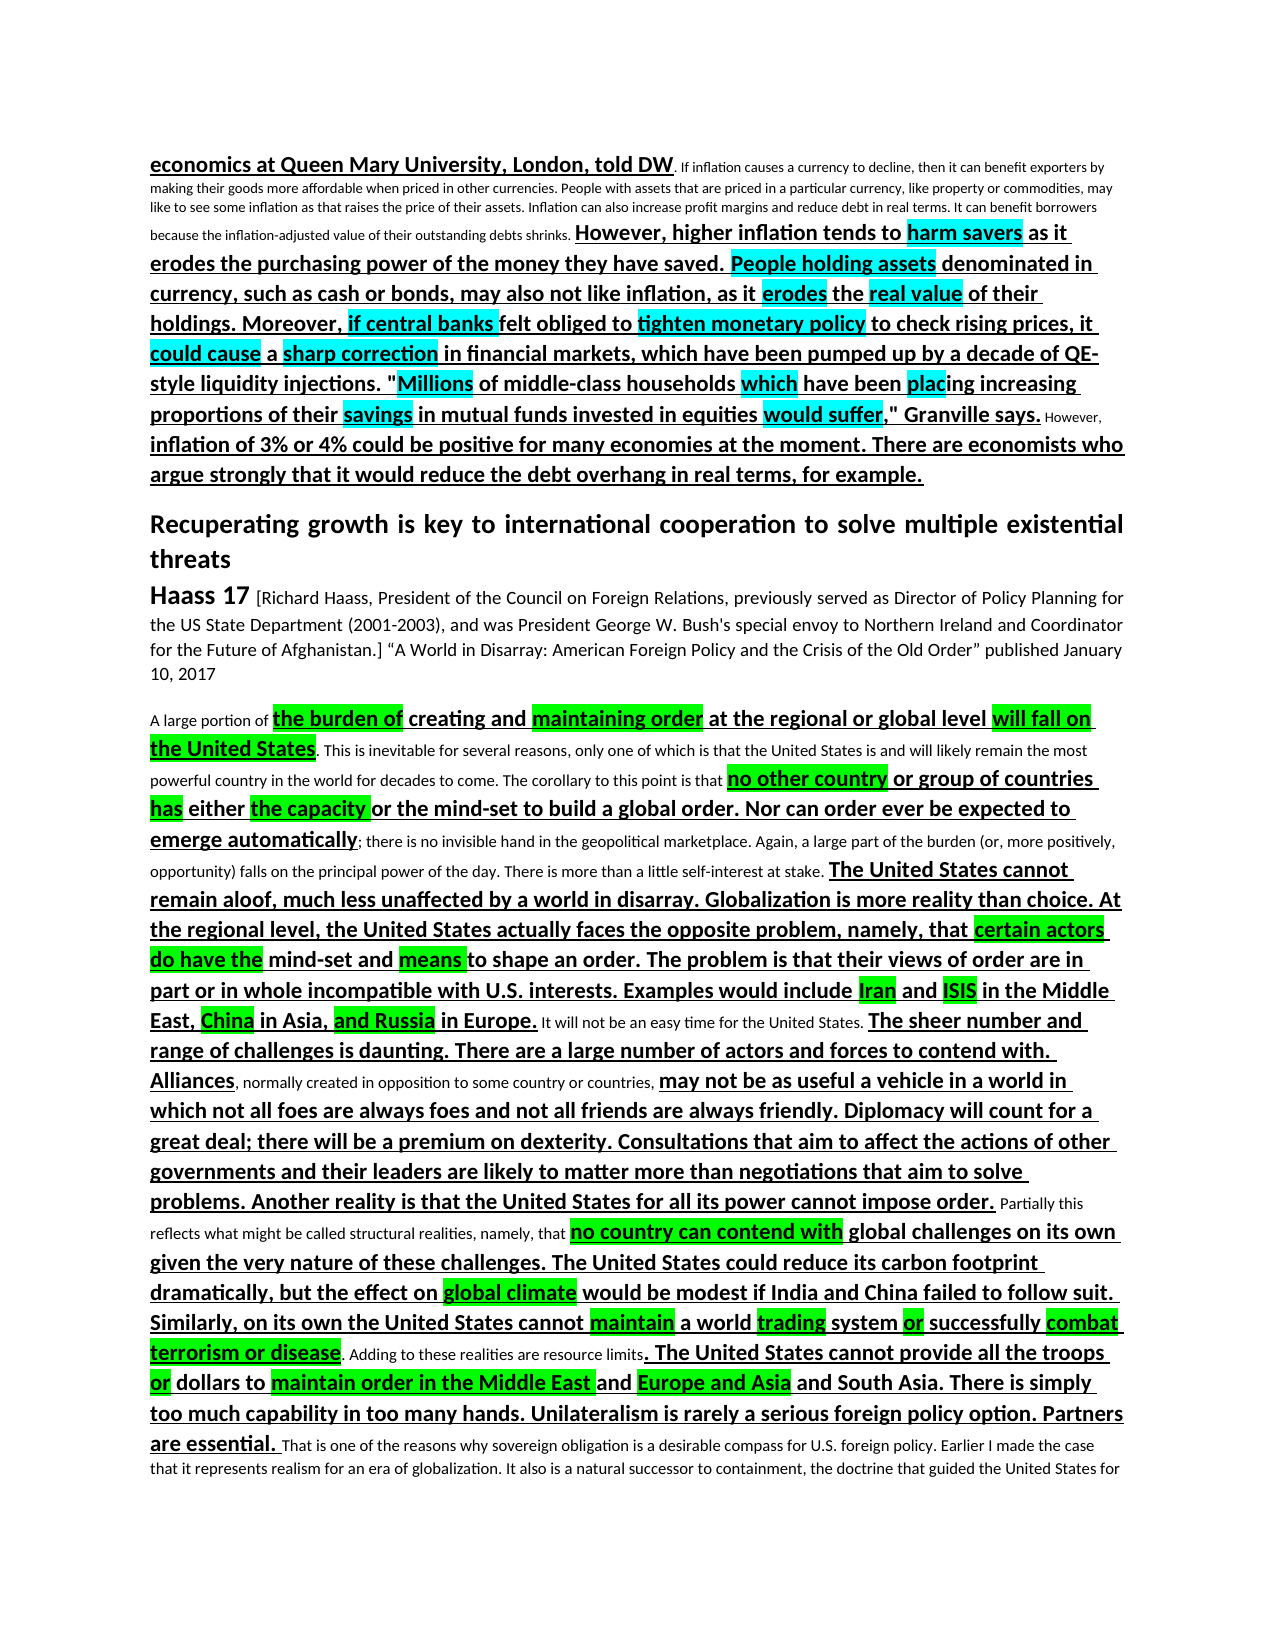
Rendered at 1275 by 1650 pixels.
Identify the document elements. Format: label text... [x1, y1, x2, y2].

subtitle Recuperating growth is key to international cooperation to solve multiple existential threats [150, 507, 1125, 576]
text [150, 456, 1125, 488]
text Haass 17 [Richard Haass, President of the Council on Foreign Relations, previously served as Director of Policy Planning for the US State Department (2001-2003), and was President George W. Bush's special envoy to Northern Ireland and Coordinator for the Future of Afghanistan.] “A World in Disarray: American Foreign Policy and the Crisis of the Old Order” published January 10, 2017 [150, 578, 1125, 685]
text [150, 150, 1125, 454]
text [150, 704, 1125, 1479]
